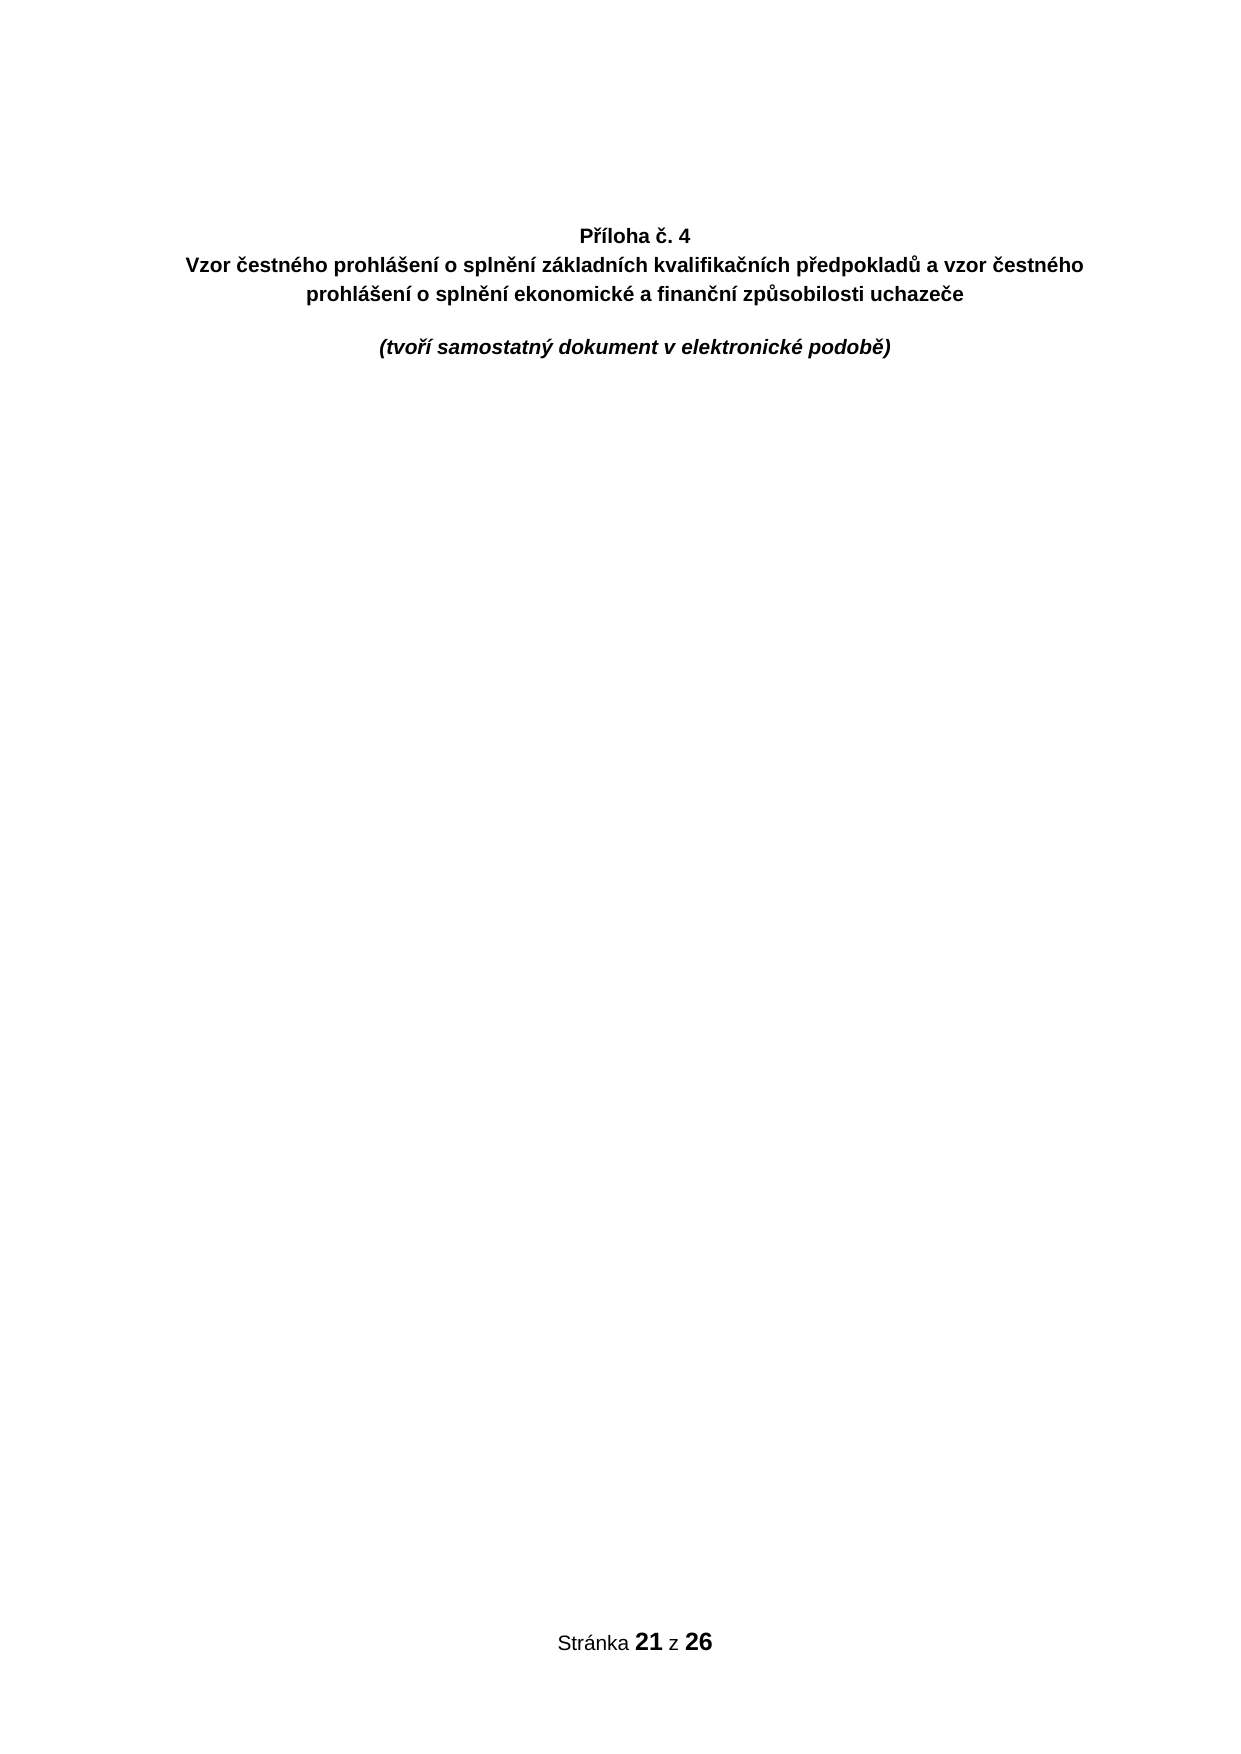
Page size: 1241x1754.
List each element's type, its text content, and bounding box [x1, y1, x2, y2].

text (tvoří samostatný dokument v elektronické podobě) [148, 335, 1122, 359]
text Vzor čestného prohlášení o splnění základních kvalifikačních předpokladů a vzor čestného prohlášení o splnění ekonomické a finanční způsobilosti uchazeče [148, 248, 1122, 306]
text Příloha č. 4 [148, 218, 1122, 248]
